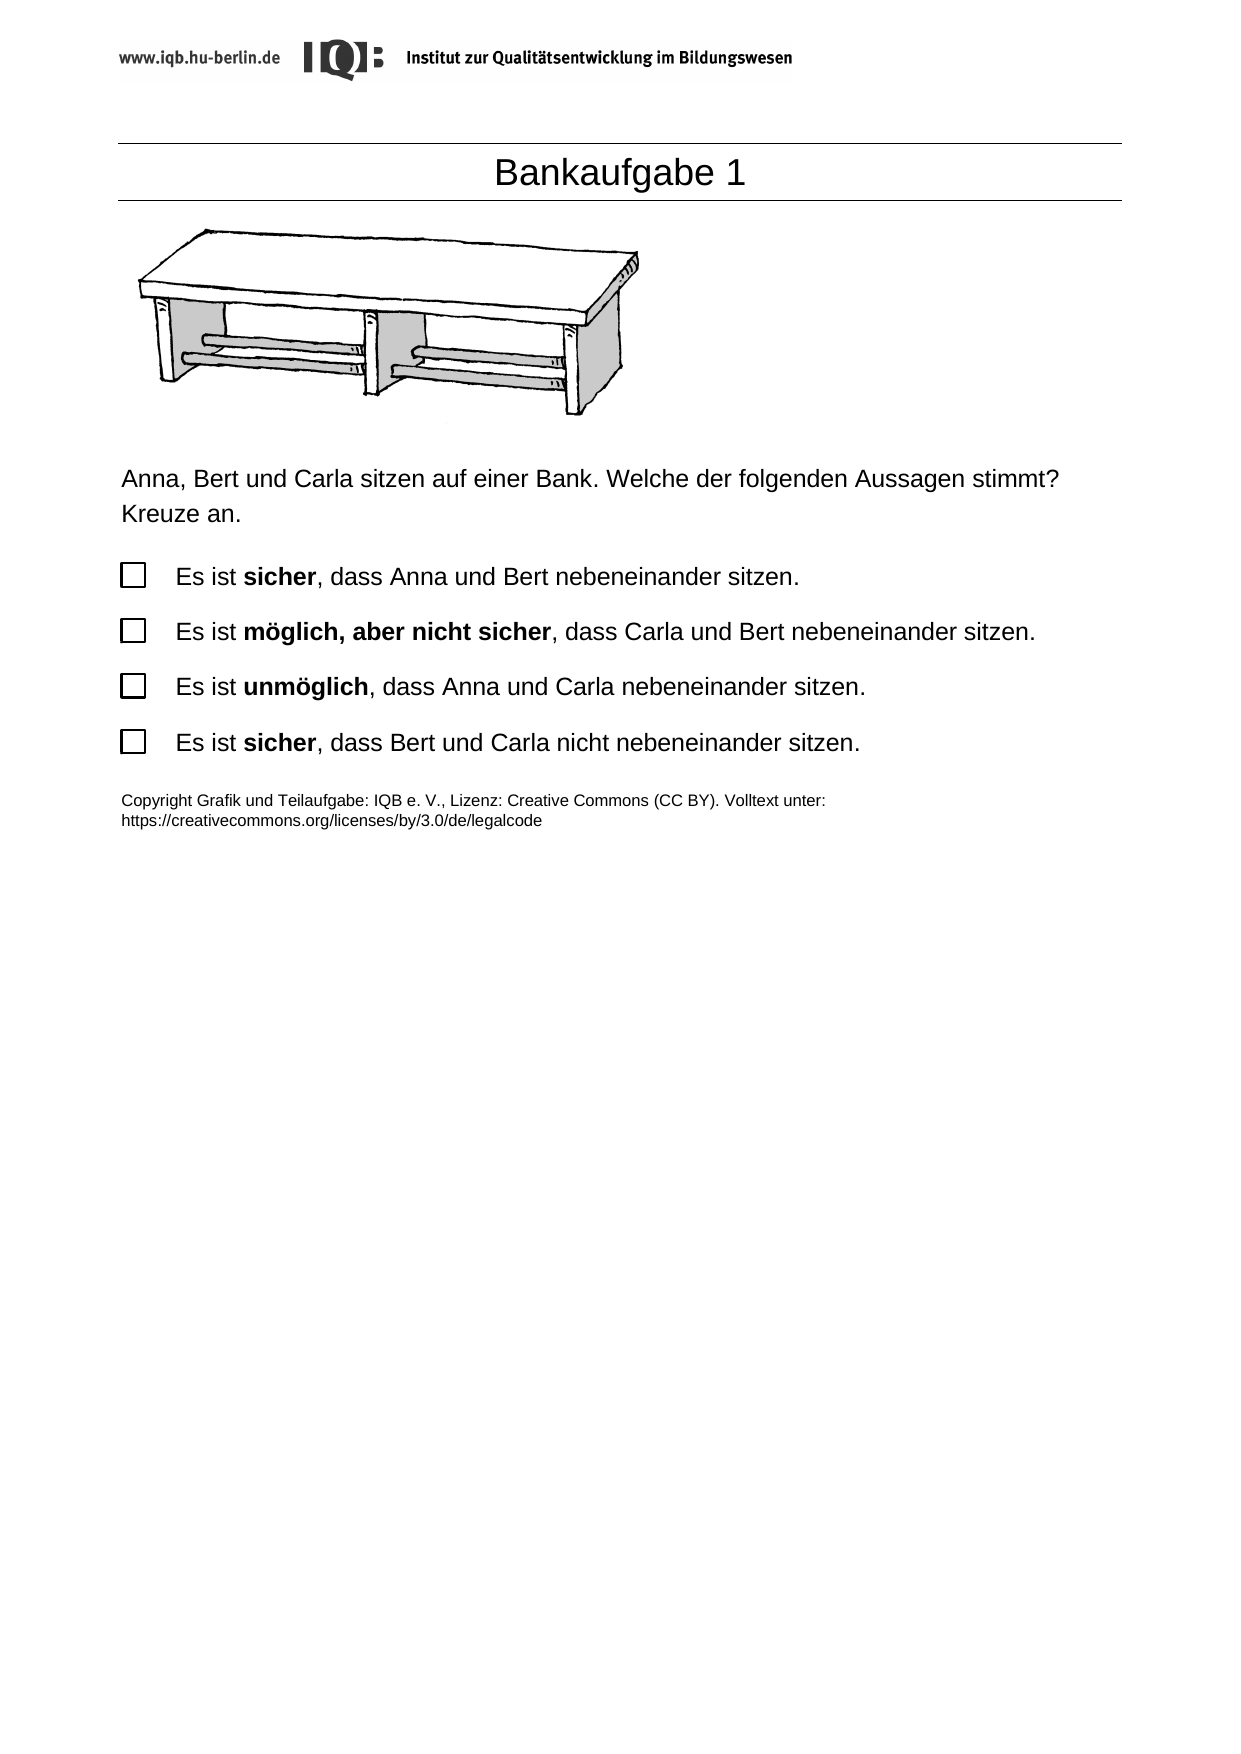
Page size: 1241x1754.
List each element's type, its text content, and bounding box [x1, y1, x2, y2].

text Bankaufgabe 1 [118, 144, 1122, 200]
